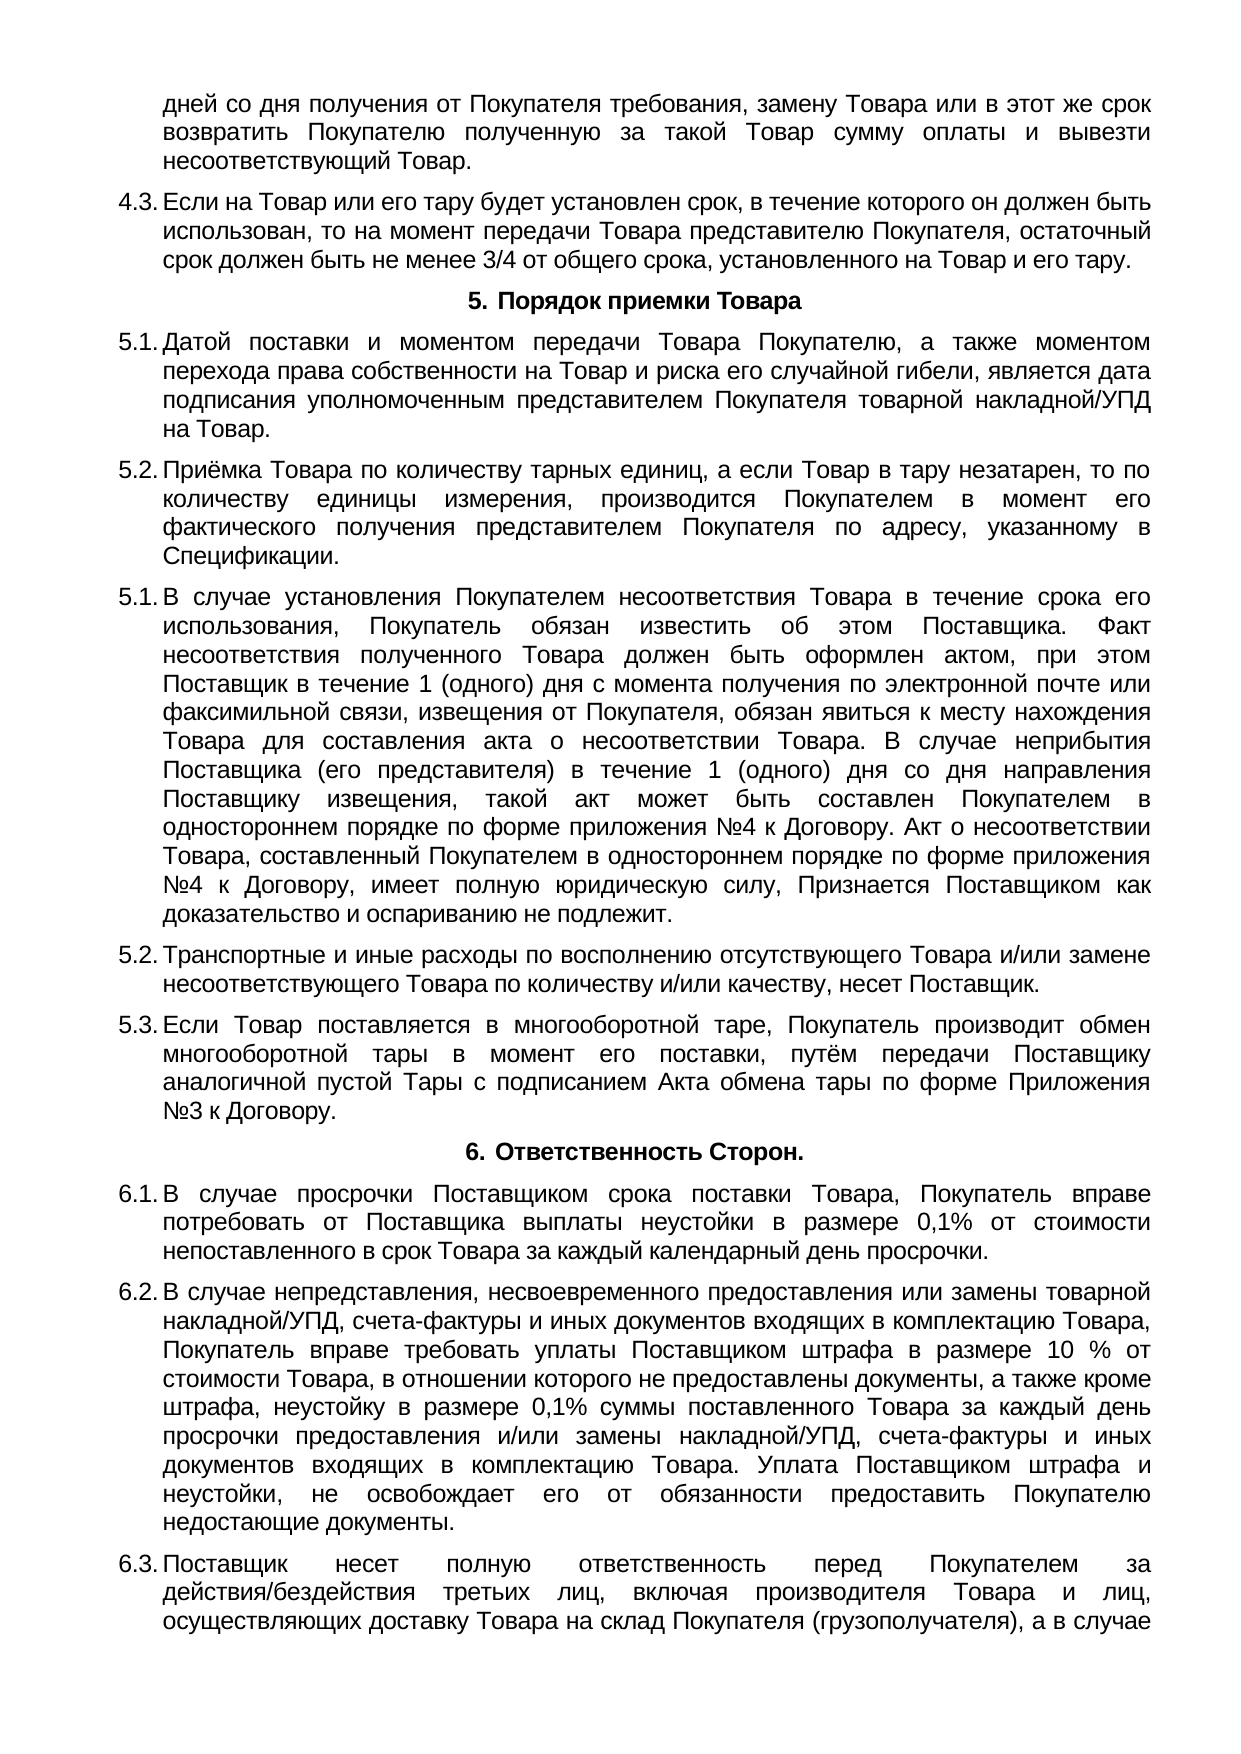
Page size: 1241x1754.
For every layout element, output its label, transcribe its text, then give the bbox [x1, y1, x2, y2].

subtitle Ответственность Сторон. [118, 1137, 1152, 1166]
list В случае непредставления, несвоевременного предоставления или замены товарной накладной/УПД, счета-фактуры и иных документов входящих в комплектацию Товара, Покупатель вправе требовать уплаты Поставщиком штрафа в размере 10 % от стоимости Товара, в отношении которого не предоставлены документы, а также кроме штрафа, неустойку в размере 0,1% суммы поставленного Товара за каждый день просрочки предоставления и/или замены накладной/УПД, счета-фактуры и иных документов входящих в комплектацию Товара. Уплата Поставщиком штрафа и неустойки, не освобождает его от обязанности предоставить Покупателю недостающие документы. [118, 1277, 1152, 1536]
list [118, 89, 1152, 175]
subtitle Порядок приемки Товара [118, 286, 1152, 315]
list Если Товар поставляется в многооборотной таре, Покупатель производит обмен многооборотной тары в момент его поставки, путём передачи Поставщику аналогичной пустой Тары с подписанием Акта обмена тары по форме Приложения №3 к Договору. [118, 1010, 1152, 1125]
list В случае установления Покупателем несоответствия Товара в течение срока его использования, Покупатель обязан известить об этом Поставщика. Факт несоответствия полученного Товара должен быть оформлен актом, при этом Поставщик в течение 1 (одного) дня с момента получения по электронной почте или факсимильной связи, извещения от Покупателя, обязан явиться к месту нахождения Товара для составления акта о несоответствии Товара. В случае неприбытия Поставщика (его представителя) в течение 1 (одного) дня со дня направления Поставщику извещения, такой акт может быть составлен Покупателем в одностороннем порядке по форме приложения №4 к Договору. Акт о несоответствии Товара, составленный Покупателем в одностороннем порядке по форме приложения №4 к Договору, имеет полную юридическую силу, Признается Поставщиком как доказательство и оспариванию не подлежит. [118, 582, 1152, 927]
list Датой поставки и моментом передачи Товара Покупателю, а также моментом перехода права собственности на Товар и риска его случайной гибели, является дата подписания уполномоченным представителем Покупателя товарной накладной/УПД на Товар. [118, 327, 1152, 442]
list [118, 1549, 1152, 1635]
list Если на Товар или его тару будет установлен срок, в течение которого он должен быть использован, то на момент передачи Товара представителю Покупателя, остаточный срок должен быть не менее 3/4 от общего срока, установленного на Товар и его тару. [118, 187, 1152, 274]
list Приёмка Товара по количеству тарных единиц, а если Товар в тару незатарен, то по количеству единицы измерения, производится Покупателем в момент его фактического получения представителем Покупателя по адресу, указанному в Спецификации. [118, 455, 1152, 570]
list Транспортные и иные расходы по восполнению отсутствующего Товара и/или замене несоответствующего Товара по количеству и/или качеству, несет Поставщик. [118, 940, 1152, 997]
list В случае просрочки Поставщиком срока поставки Товара, Покупатель вправе потребовать от Поставщика выплаты неустойки в размере 0,1% от стоимости непоставленного в срок Товара за каждый календарный день просрочки. [118, 1179, 1152, 1265]
